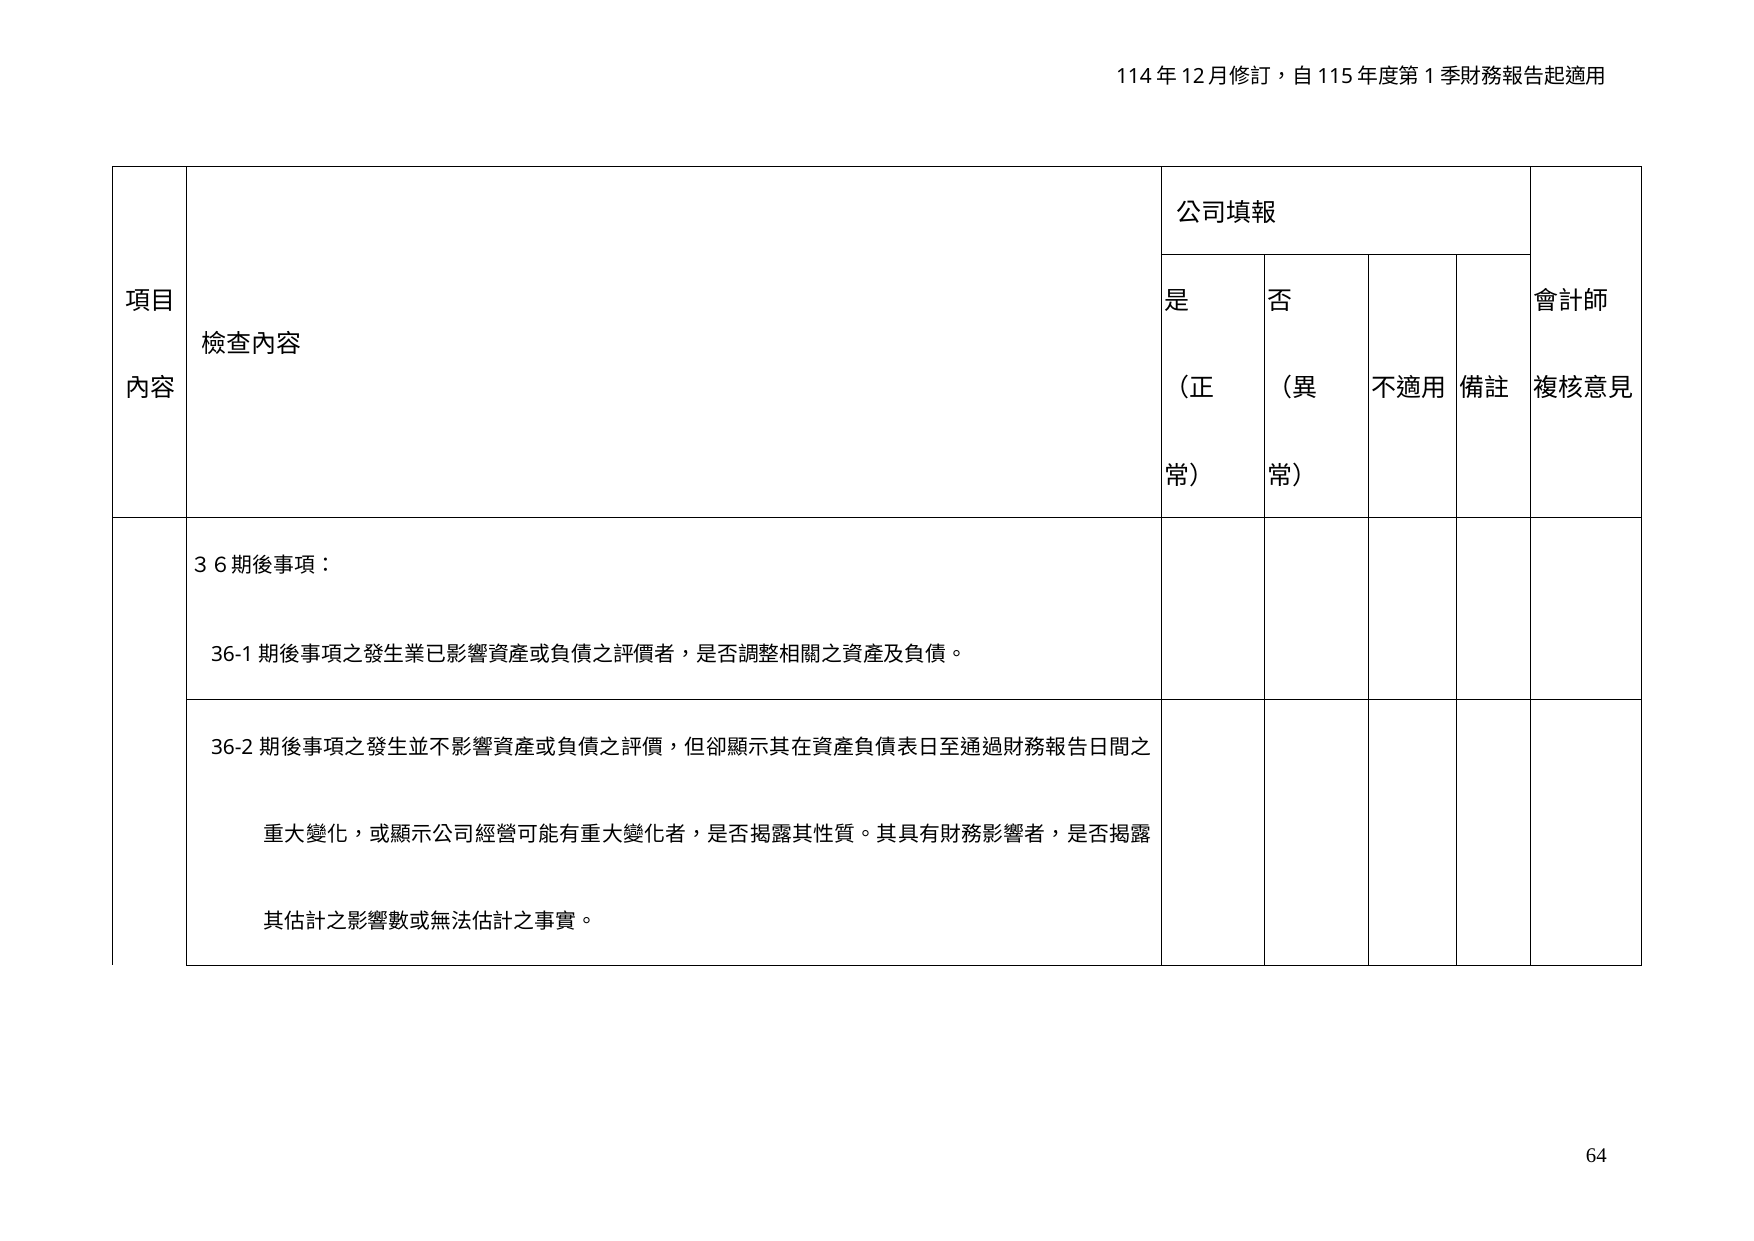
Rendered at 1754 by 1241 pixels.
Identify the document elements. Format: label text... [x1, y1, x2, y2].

table_header 會計師 複核意見 [1531, 167, 1641, 517]
table_cell [1531, 700, 1641, 734]
table_cell [1162, 518, 1264, 698]
table_cell [1531, 518, 1641, 698]
table_cell 否 （異常） [1265, 255, 1368, 517]
table_header 項目內容 [113, 167, 186, 517]
table_header 公司填報 [1162, 167, 1530, 254]
table_cell 是 （正常） [1162, 255, 1264, 517]
table_cell 備註 [1457, 255, 1530, 517]
table_cell [1457, 700, 1530, 734]
table_cell [1369, 700, 1456, 734]
table_cell [1457, 518, 1530, 698]
table_cell [1162, 734, 1264, 965]
table_cell [1369, 734, 1456, 965]
table_cell 36-2 期後事項之發生並不影響資產或負債之評價，但卻顯示其在資產負債表日至通過財務報告日間之重大變化，或顯示公司經營可能有重大變化者，是否揭露其性質。其具有財務影響者，是否揭露其估計之影響數或無法估計之事實。 [187, 700, 1161, 965]
table_header 檢查內容 [187, 167, 1161, 517]
table_cell [1265, 518, 1368, 698]
table_cell 不適用 [1369, 255, 1456, 517]
table_cell ３６期後事項： 36-1 期後事項之發生業已影響資產或負債之評價者，是否調整相關之資產及負債。 [187, 518, 1161, 698]
table_cell [1369, 518, 1456, 698]
table_cell [1162, 700, 1264, 734]
table_cell [1457, 734, 1530, 965]
table_cell [1531, 734, 1641, 965]
table_cell [1265, 700, 1368, 734]
table_cell [1265, 734, 1368, 965]
